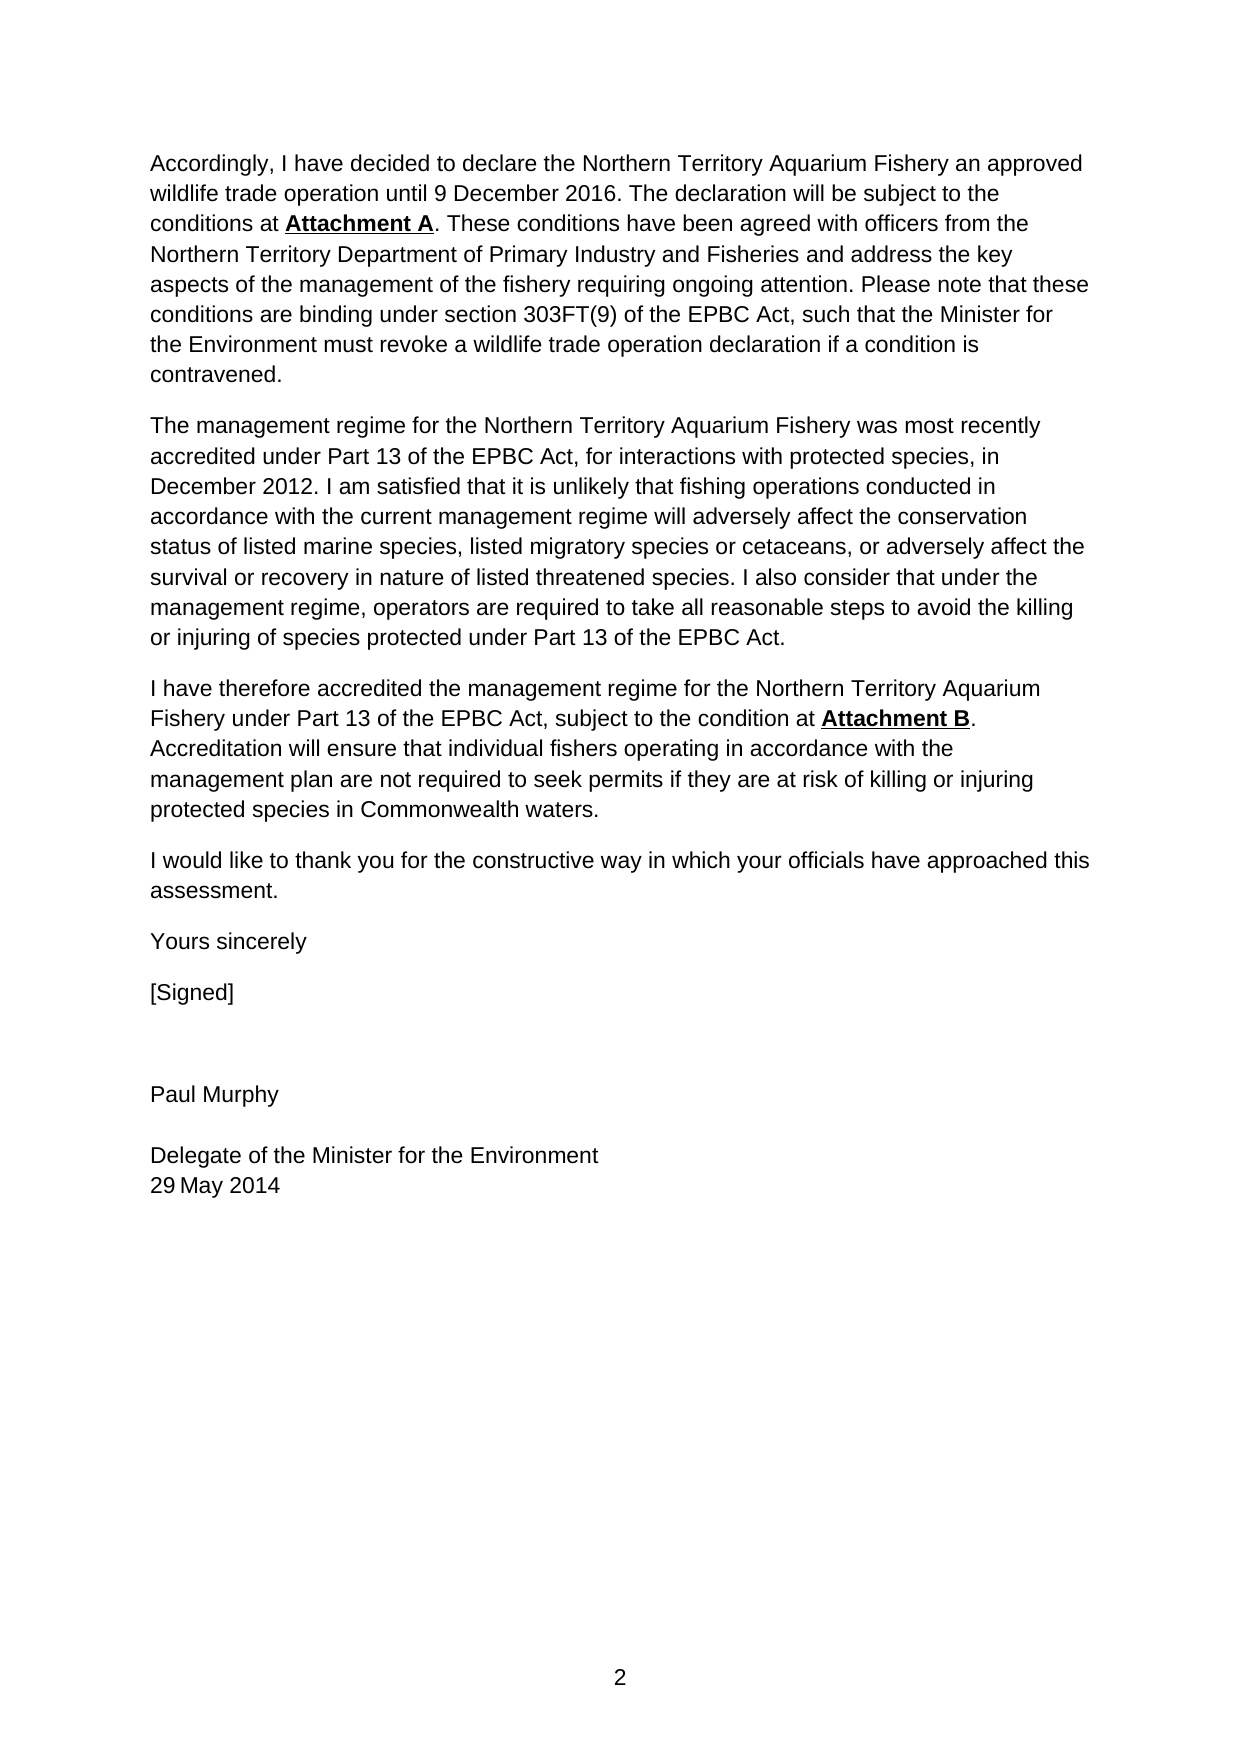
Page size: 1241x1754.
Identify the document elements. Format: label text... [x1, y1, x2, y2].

text Accordingly, I have decided to declare the Northern Territory Aquarium Fishery an approved wildlife trade operation until 9 December 2016. The declaration will be subject to the conditions at Attachment A. These conditions have been agreed with officers from the Northern Territory Department of Primary Industry and Fisheries and address the key aspects of the management of the fishery requiring ongoing attention. Please note that these conditions are binding under section 303FT(9) of the EPBC Act, such that the Minister for the Environment must revoke a wildlife trade operation declaration if a condition is contravened. [150, 150, 1090, 388]
text I would like to thank you for the constructive way in which your officials have approached this assessment. [150, 847, 1090, 903]
text The management regime for the Northern Territory Aquarium Fishery was most recently accredited under Part 13 of the EPBC Act, for interactions with protected species, in December 2012. I am satisfied that it is unlikely that fishing operations conducted in accordance with the current management regime will adversely affect the conservation status of listed marine species, listed migratory species or cetaceans, or adversely affect the survival or recovery in nature of listed threatened species. I also consider that under the management regime, operators are required to take all reasonable steps to avoid the killing or injuring of species protected under Part 13 of the EPBC Act. [150, 412, 1090, 650]
text Paul Murphy Delegate of the Minister for the Environment 29 May 2014 [150, 1081, 1090, 1198]
text [Signed] [150, 979, 1090, 1006]
text Yours sincerely [150, 928, 1090, 954]
text I have therefore accredited the management regime for the Northern Territory Aquarium Fishery under Part 13 of the EPBC Act, subject to the condition at Attachment B. Accreditation will ensure that individual fishers operating in accordance with the management plan are not required to seek permits if they are at risk of killing or injuring protected species in Commonwealth waters. [150, 675, 1090, 822]
